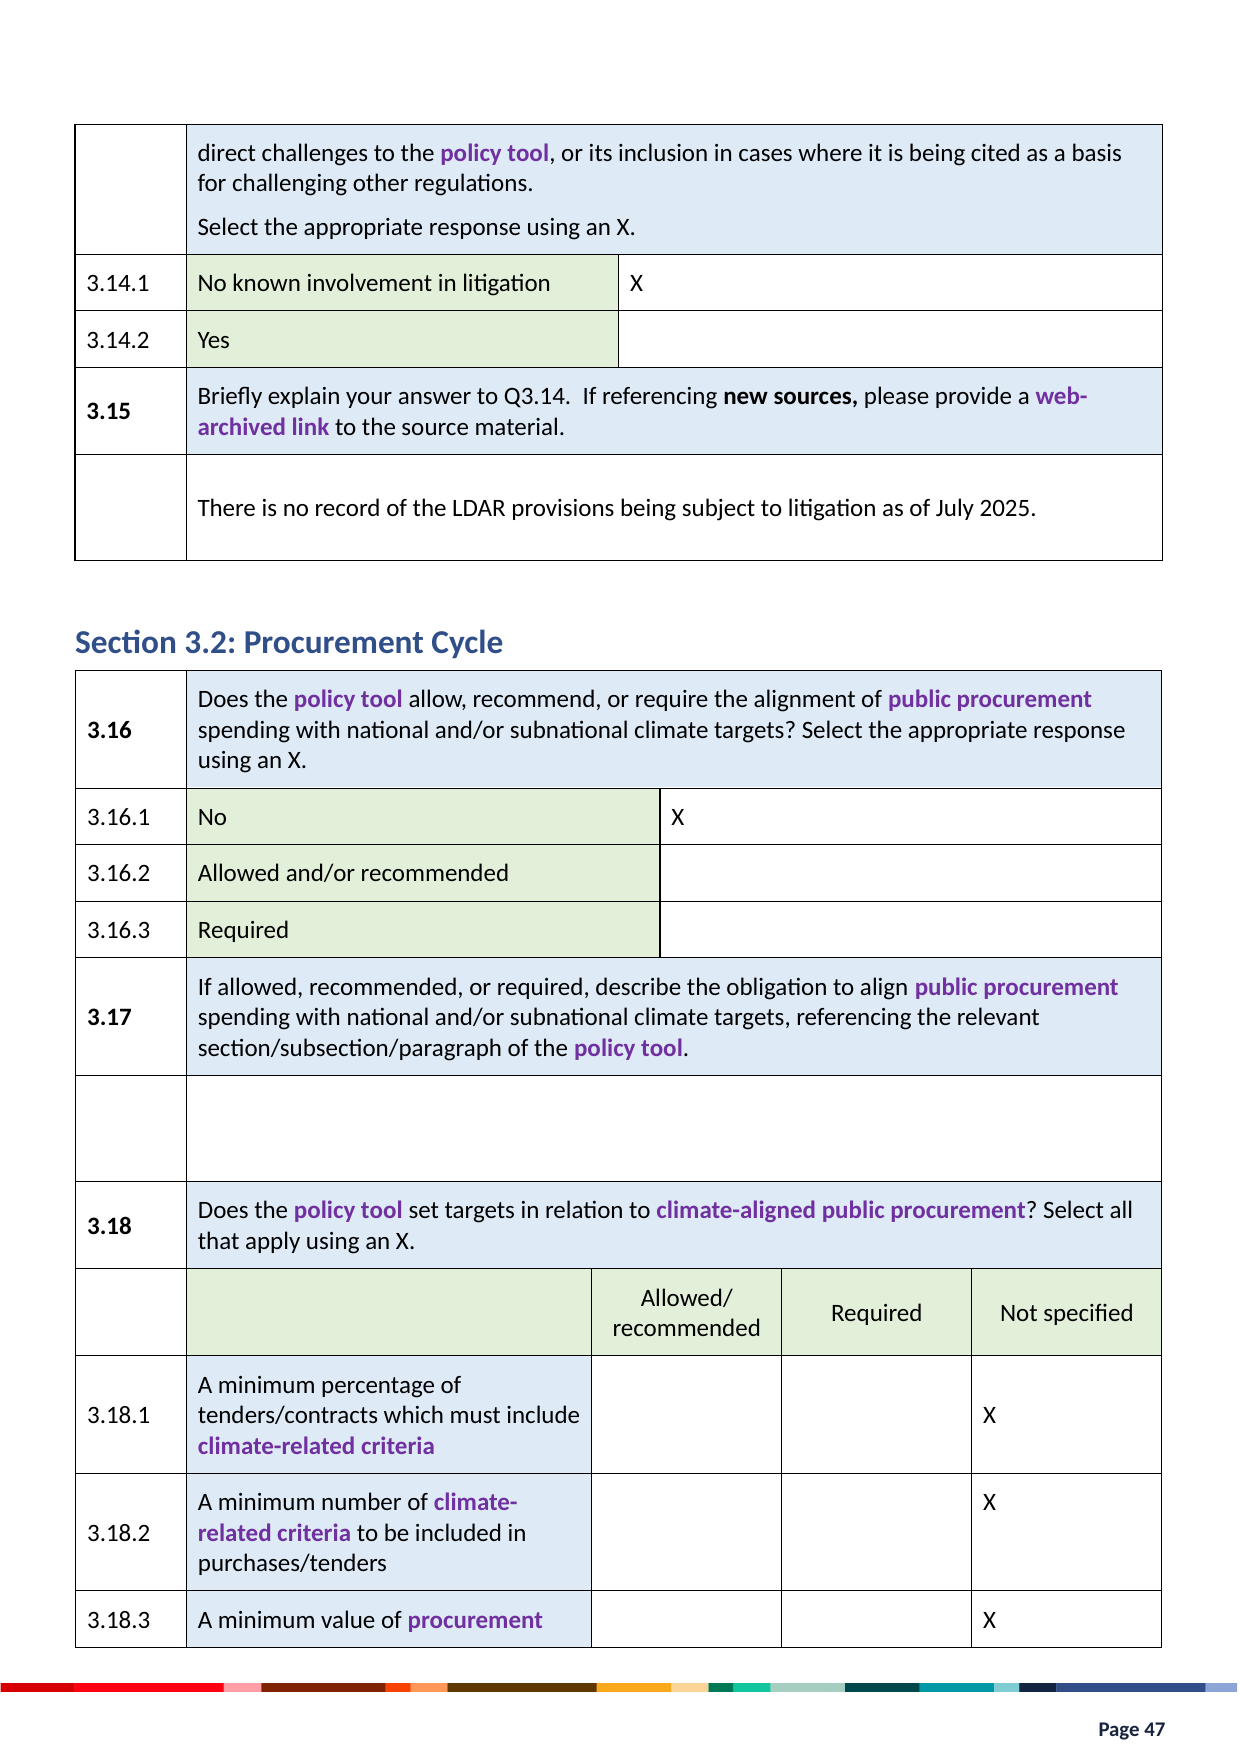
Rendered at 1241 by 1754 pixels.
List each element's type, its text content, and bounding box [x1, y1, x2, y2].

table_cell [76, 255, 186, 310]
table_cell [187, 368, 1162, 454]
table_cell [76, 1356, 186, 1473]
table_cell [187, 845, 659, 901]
picture [0, 1683, 1236, 1692]
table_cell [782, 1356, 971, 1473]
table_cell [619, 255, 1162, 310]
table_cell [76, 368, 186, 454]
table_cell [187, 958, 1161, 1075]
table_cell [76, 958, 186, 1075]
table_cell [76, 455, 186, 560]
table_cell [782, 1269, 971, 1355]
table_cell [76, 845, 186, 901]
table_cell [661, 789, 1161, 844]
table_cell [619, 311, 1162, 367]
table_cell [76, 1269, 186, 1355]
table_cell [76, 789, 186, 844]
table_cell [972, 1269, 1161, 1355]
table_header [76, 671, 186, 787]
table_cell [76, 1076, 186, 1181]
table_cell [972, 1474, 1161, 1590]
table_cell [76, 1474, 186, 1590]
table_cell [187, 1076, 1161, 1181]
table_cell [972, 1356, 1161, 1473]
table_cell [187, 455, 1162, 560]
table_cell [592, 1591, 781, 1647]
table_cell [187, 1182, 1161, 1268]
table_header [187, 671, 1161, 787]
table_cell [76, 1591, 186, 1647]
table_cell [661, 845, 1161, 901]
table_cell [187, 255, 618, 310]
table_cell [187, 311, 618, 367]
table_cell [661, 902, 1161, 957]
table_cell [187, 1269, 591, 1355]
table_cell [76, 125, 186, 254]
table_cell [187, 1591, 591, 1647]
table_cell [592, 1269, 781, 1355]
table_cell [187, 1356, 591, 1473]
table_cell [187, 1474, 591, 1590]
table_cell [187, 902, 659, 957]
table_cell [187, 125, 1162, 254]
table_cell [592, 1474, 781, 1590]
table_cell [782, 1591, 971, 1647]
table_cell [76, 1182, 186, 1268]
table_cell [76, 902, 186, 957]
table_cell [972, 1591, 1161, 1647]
subtitle Section 3.2: Procurement Cycle [75, 621, 1165, 662]
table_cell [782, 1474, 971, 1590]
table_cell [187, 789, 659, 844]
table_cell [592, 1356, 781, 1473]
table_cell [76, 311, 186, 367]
